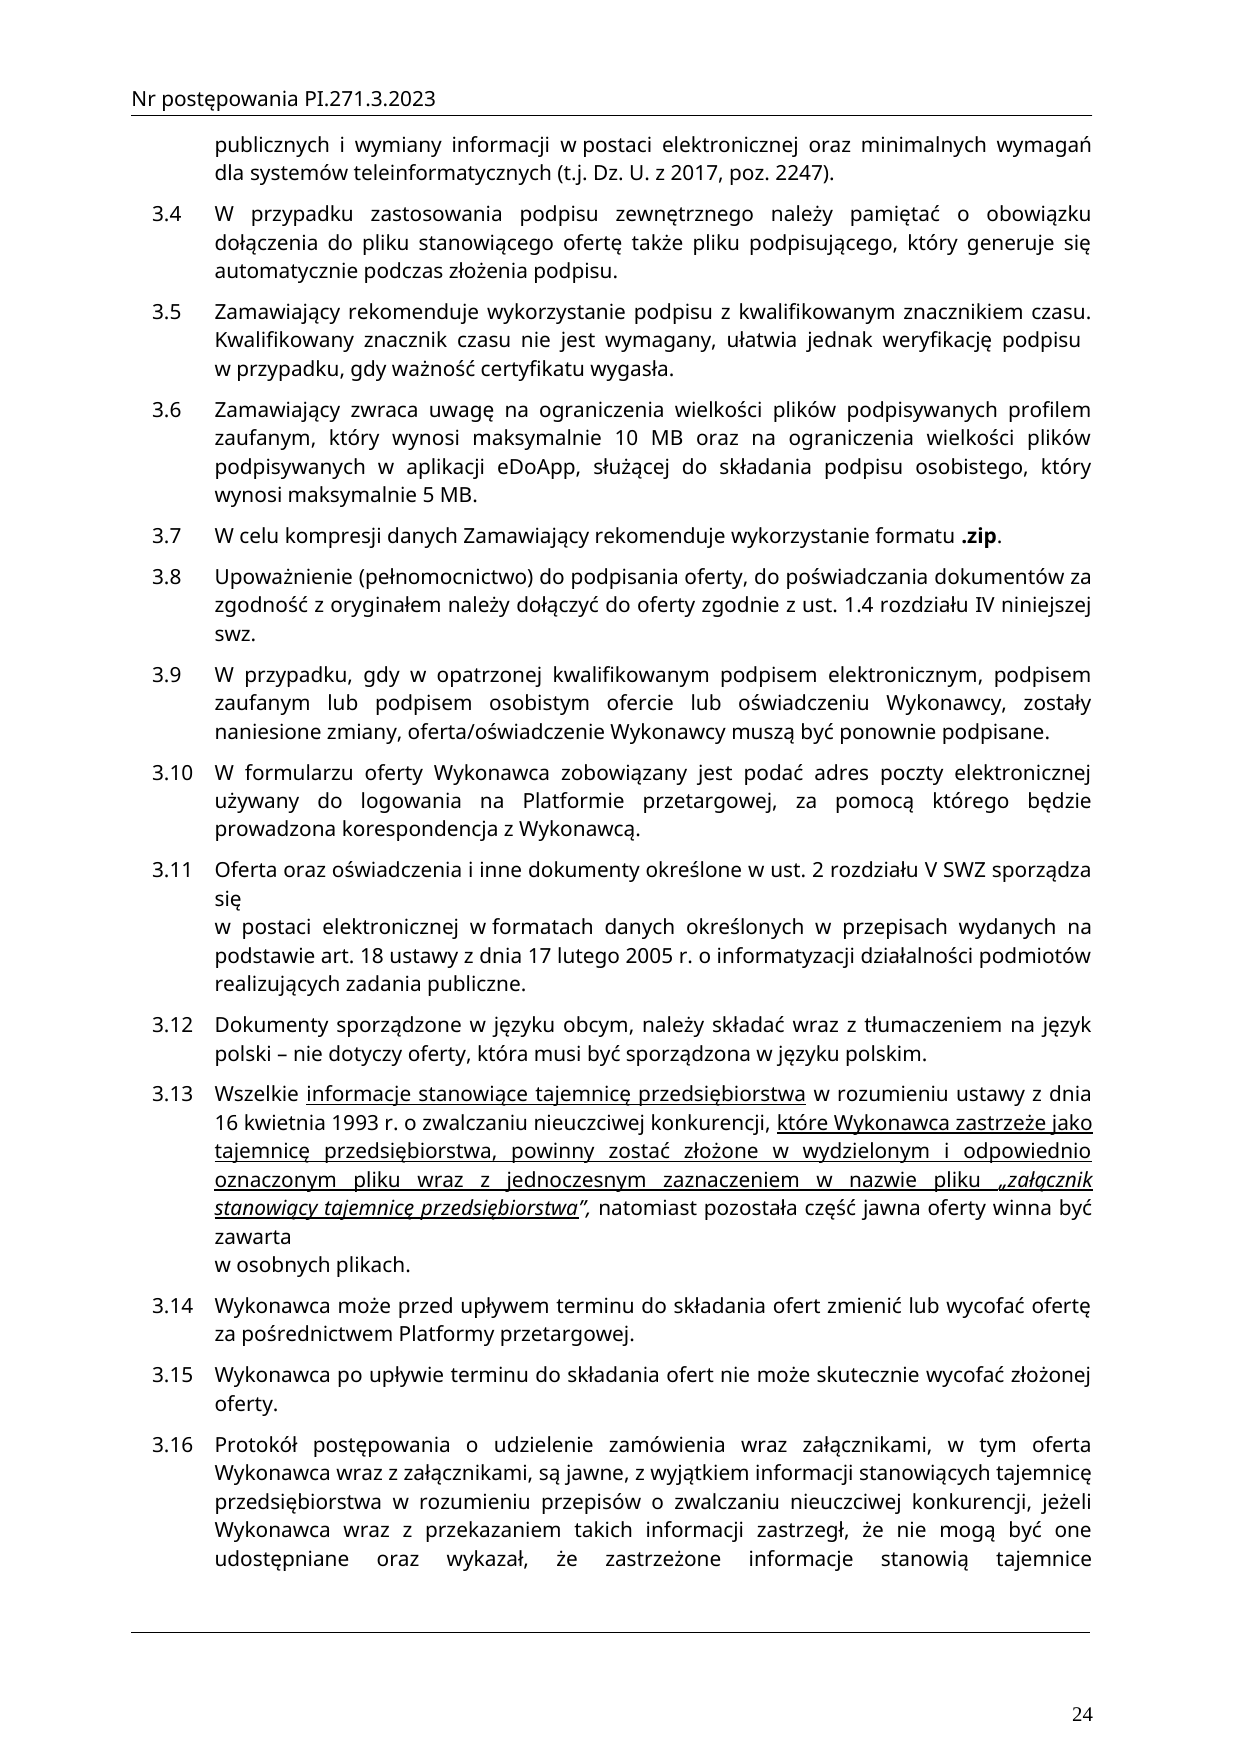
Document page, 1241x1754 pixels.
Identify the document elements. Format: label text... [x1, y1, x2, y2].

list Dokumenty sporządzone w języku obcym, należy składać wraz z tłumaczeniem na język polski – nie dotyczy oferty, która musi być sporządzona w języku polskim. [152, 1010, 1092, 1067]
list W formularzu oferty Wykonawca zobowiązany jest podać adres poczty elektronicznej używany do logowania na Platformie przetargowej, za pomocą którego będzie prowadzona korespondencja z Wykonawcą. [152, 758, 1092, 843]
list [152, 130, 1092, 187]
list Zamawiający rekomenduje wykorzystanie podpisu z kwalifikowanym znacznikiem czasu. Kwalifikowany znacznik czasu nie jest wymagany, ułatwia jednak weryfikację podpisu w przypadku, gdy ważność certyfikatu wygasła. [152, 297, 1092, 382]
list W przypadku, gdy w opatrzonej kwalifikowanym podpisem elektronicznym, podpisem zaufanym lub podpisem osobistym ofercie lub oświadczeniu Wykonawcy, zostały naniesione zmiany, oferta/oświadczenie Wykonawcy muszą być ponownie podpisane. [152, 660, 1092, 745]
list Wykonawca może przed upływem terminu do składania ofert zmienić lub wycofać ofertę za pośrednictwem Platformy przetargowej. [152, 1291, 1092, 1348]
list W przypadku zastosowania podpisu zewnętrznego należy pamiętać o obowiązku dołączenia do pliku stanowiącego ofertę także pliku podpisującego, który generuje się automatycznie podczas złożenia podpisu. [152, 199, 1092, 284]
list Wykonawca po upływie terminu do składania ofert nie może skutecznie wycofać złożonej oferty. [152, 1361, 1092, 1417]
list Oferta oraz oświadczenia i inne dokumenty określone w ust. 2 rozdziału V SWZ sporządza się w postaci elektronicznej w formatach danych określonych w przepisach wydanych na podstawie art. 18 ustawy z dnia 17 lutego 2005 r. o informatyzacji działalności podmiotów realizujących zadania publiczne. [152, 856, 1092, 998]
list W celu kompresji danych Zamawiający rekomenduje wykorzystanie formatu .zip. [152, 521, 1092, 549]
list Zamawiający zwraca uwagę na ograniczenia wielkości plików podpisywanych profilem zaufanym, który wynosi maksymalnie 10 MB oraz na ograniczenia wielkości plików podpisywanych w aplikacji eDoApp, służącej do składania podpisu osobistego, który wynosi maksymalnie 5 MB. [152, 395, 1092, 509]
list Upoważnienie (pełnomocnictwo) do podpisania oferty, do poświadczania dokumentów za zgodność z oryginałem należy dołączyć do oferty zgodnie z ust. 1.4 rozdziału IV niniejszej swz. [152, 562, 1092, 647]
list Wszelkie informacje stanowiące tajemnicę przedsiębiorstwa w rozumieniu ustawy z dnia 16 kwietnia 1993 r. o zwalczaniu nieuczciwej konkurencji, które Wykonawca zastrzeże jako tajemnicę przedsiębiorstwa, powinny zostać złożone w wydzielonym i odpowiednio oznaczonym pliku wraz z jednoczesnym zaznaczeniem w nazwie pliku „załącznik stanowiący tajemnicę przedsiębiorstwa”, natomiast pozostała część jawna oferty winna być zawarta w osobnych plikach. [152, 1079, 1092, 1279]
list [152, 1430, 1092, 1572]
